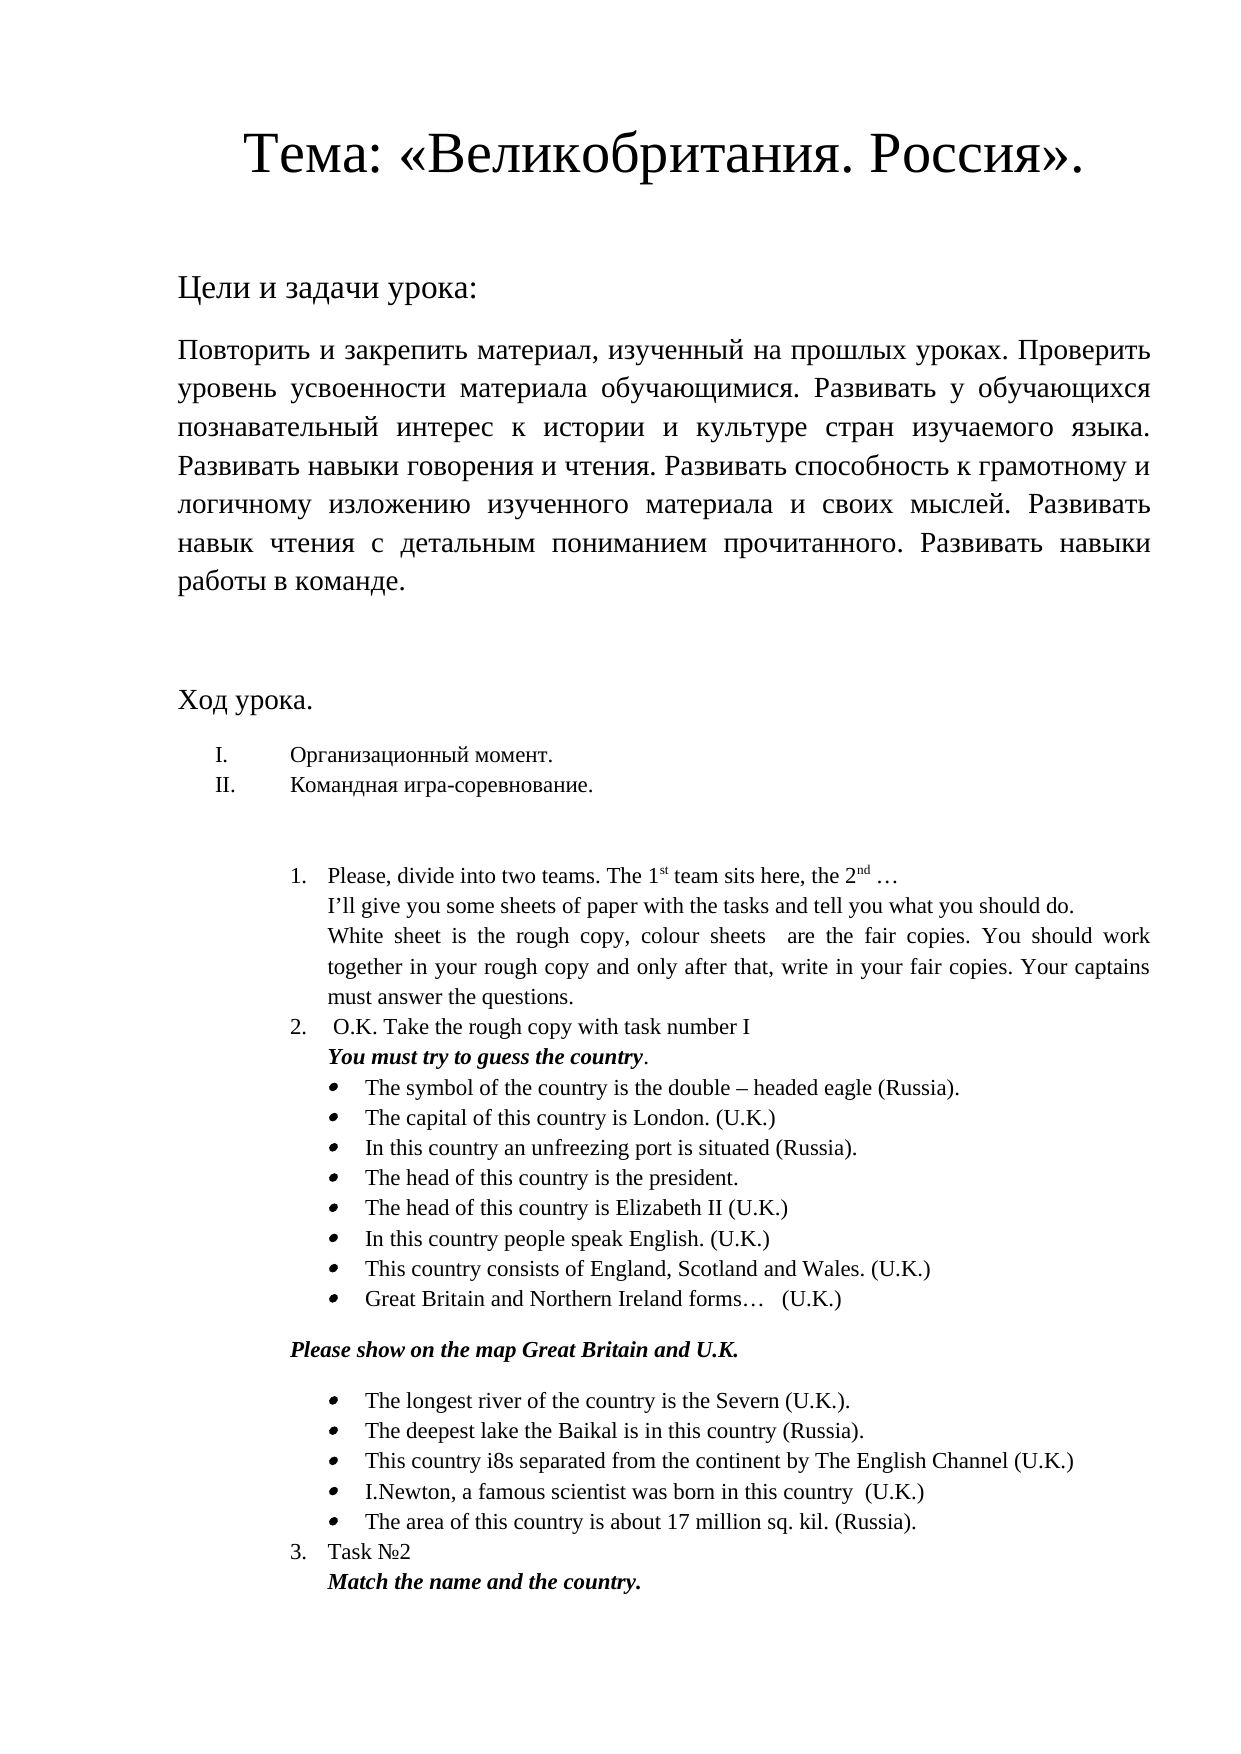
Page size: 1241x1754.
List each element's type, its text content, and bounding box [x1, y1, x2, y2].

list Great Britain and Northern Ireland forms… (U.K.) [327, 1285, 1152, 1311]
list Match the name and the country. [327, 1568, 1152, 1595]
list I.Newton, a famous scientist was born in this country (U.K.) [327, 1478, 1152, 1504]
list I’ll give you some sheets of paper with the tasks and tell you what you should do. [327, 892, 1152, 919]
list Please, divide into two teams. The 1st team sits here, the 2nd … [290, 862, 1152, 888]
list The longest river of the country is the Severn (U.K.). [327, 1387, 1152, 1413]
list White sheet is the rough copy, colour sheets are the fair copies. You should work together in your rough copy and only after that, write in your fair copies. Your captains must answer the questions. [327, 923, 1152, 1009]
list You must try to guess the country. [327, 1043, 1152, 1070]
list The area of this country is about 17 million sq. kil. (Russia). [327, 1508, 1152, 1534]
list Командная игра-соревнование. [215, 772, 1152, 798]
list This country consists of England, Scotland and Wales. (U.K.) [327, 1255, 1152, 1281]
list The capital of this country is London. (U.K.) [327, 1104, 1152, 1130]
list Организационный момент. [215, 741, 1152, 768]
list This country i8s separated from the continent by The English Channel (U.K.) [327, 1448, 1152, 1474]
text Тема: «Великобритания. Россия». [177, 118, 1152, 185]
list The head of this country is Elizabeth II (U.K.) [327, 1194, 1152, 1221]
list The deepest lake the Baikal is in this country (Russia). [327, 1417, 1152, 1444]
text Повторить и закрепить материал, изученный на прошлых уроках. Проверить уровень усвоенности материала обучающимися. Развивать у обучающихся познавательный интерес к истории и культуре стран изучаемого языка. Развивать навыки говорения и чтения. Развивать способность к грамотному и логичному изложению изученного материала и своих мыслей. Развивать навык чтения с детальным пониманием прочитанного. Развивать навыки работы в команде. [177, 332, 1152, 597]
list O.K. Take the rough copy with task number I [290, 1013, 1152, 1039]
text Ход урока. [177, 682, 1152, 716]
list Task №2 [290, 1538, 1152, 1564]
list The symbol of the country is the double – headed eagle (Russia). [327, 1074, 1152, 1100]
text Please show on the map Great Britain and U.K. [290, 1336, 1152, 1362]
list The head of this country is the president. [327, 1164, 1152, 1191]
list In this country people speak English. (U.K.) [327, 1225, 1152, 1251]
list In this country an unfreezing port is situated (Russia). [327, 1134, 1152, 1160]
text Цели и задачи урока: [177, 267, 1152, 305]
